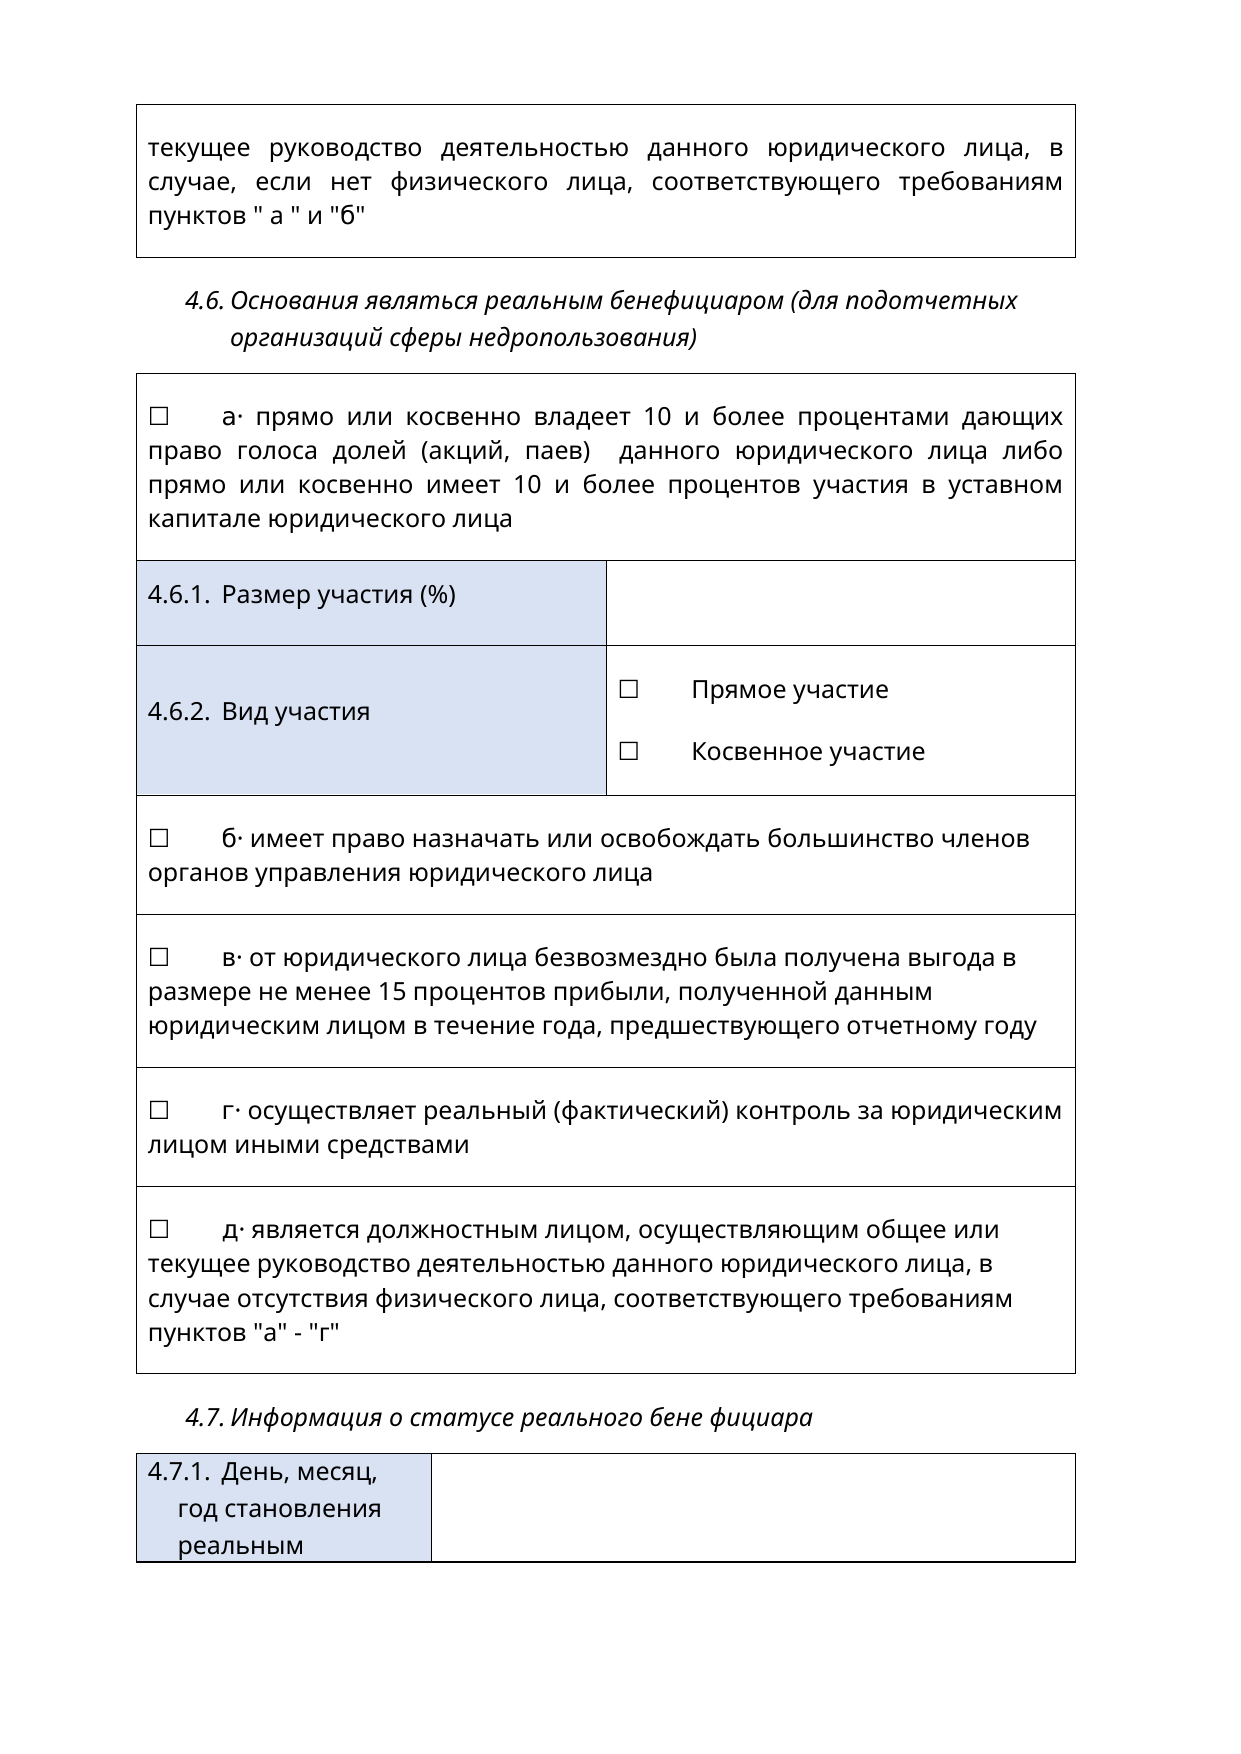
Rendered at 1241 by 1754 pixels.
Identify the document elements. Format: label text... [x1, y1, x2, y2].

table_cell д․ является должностным лицом, осуществляющим общее или текущее руководство деятельностью данного юридического лица, в случае отсутствия физического лица, соответствующего требованиям пунктов "а" - "г" [137, 1187, 1075, 1373]
list Информация о статусе реального бене фициара [185, 1399, 1092, 1433]
table_cell г․ осуществляет реальный (фактический) контроль за юридическим лицом иными средствами [137, 1068, 1075, 1186]
table_header [432, 1454, 1075, 1561]
table_cell Вид участия [137, 646, 606, 794]
list Основания являться реальным бенефициаром (для подотчетных организаций сферы недропользования) [185, 283, 1092, 353]
table_cell в․ от юридического лица безвозмездно была получена выгода в размере не менее 15 процентов прибыли, полученной данным юридическим лицом в течение года, предшествующего отчетному году [137, 915, 1075, 1067]
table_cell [137, 105, 1075, 257]
table_cell б․ имеет право назначать или освобождать большинство членов органов управления юридического лица [137, 796, 1075, 914]
table_cell Размер участия (%) [137, 561, 606, 645]
table_cell [607, 561, 1075, 645]
table_header а․ прямо или косвенно владеет 10 и более процентами дающих право голоса долей (акций, паев) данного юридического лица либо прямо или косвенно имеет 10 и более процентов участия в уставном капитале юридического лица [137, 374, 1075, 560]
table_cell Прямое участие Косвенное участие [607, 646, 1075, 794]
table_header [137, 1454, 431, 1561]
